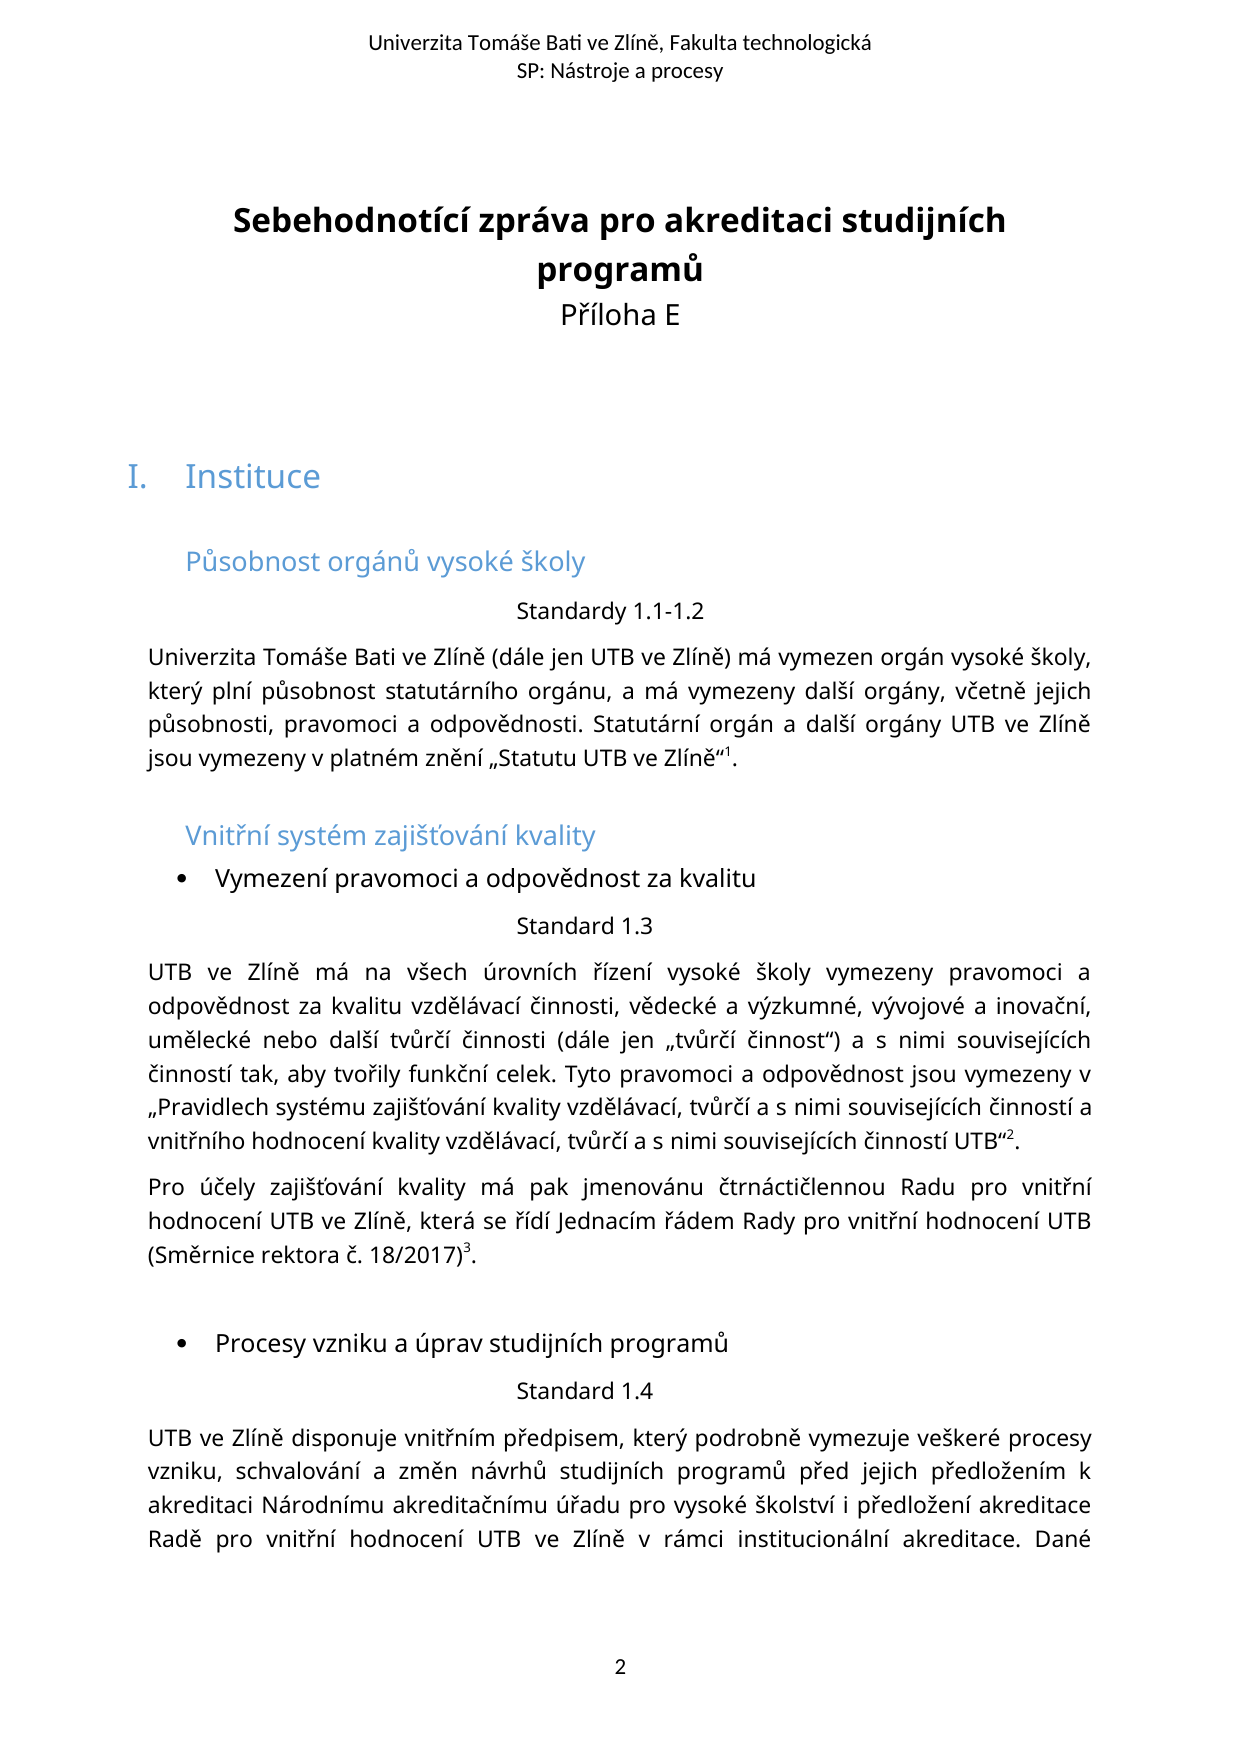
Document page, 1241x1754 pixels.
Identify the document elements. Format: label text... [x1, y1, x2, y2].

text UTB ve Zlíně má na všech úrovních řízení vysoké školy vymezeny pravomoci a odpovědnost za kvalitu vzdělávací činnosti, vědecké a výzkumné, vývojové a inovační, umělecké nebo další tvůrčí činnosti (dále jen „tvůrčí činnost“) a s nimi souvisejících činností tak, aby tvořily funkční celek. Tyto pravomoci a odpovědnost jsou vymezeny v „Pravidlech systému zajišťování kvality vzdělávací, tvůrčí a s nimi souvisejících činností a vnitřního hodnocení kvality vzdělávací, tvůrčí a s nimi souvisejících činností UTB“2. [148, 956, 1093, 1156]
subtitle Univerzita Tomáše Bati ve Zlíně (dále jen UTB ve Zlíně) má vymezen orgán vysoké školy, který plní působnost statutárního orgánu, a má vymezeny další orgány, včetně jejich působnosti, pravomoci a odpovědnosti. Statutární orgán a další orgány UTB ve Zlíně jsou vymezeny v platném znění „Statutu UTB ve Zlíně“1. [148, 641, 1093, 773]
subtitle Instituce [148, 452, 1093, 498]
subtitle Vnitřní systém zajišťování kvality [185, 817, 1093, 854]
text Standard 1.4 [148, 1375, 1093, 1406]
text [148, 1421, 1093, 1554]
subtitle Vymezení pravomoci a odpovědnost za kvalitu [177, 861, 1093, 895]
subtitle Působnost orgánů vysoké školy [185, 542, 1093, 579]
text Pro účely zajišťování kvality má pak jmenovánu čtrnáctičlennou Radu pro vnitřní hodnocení UTB ve Zlíně, která se řídí Jednacím řádem Rady pro vnitřní hodnocení UTB (Směrnice rektora č. 18/2017)3. [148, 1171, 1093, 1270]
text Příloha E [148, 294, 1093, 334]
text Standard 1.3 [148, 910, 1093, 941]
text Standardy 1.1-1.2 [148, 594, 1093, 626]
subtitle Procesy vzniku a úprav studijních programů [177, 1326, 1093, 1360]
text Sebehodnotící zpráva pro akreditaci studijních programů [148, 197, 1093, 291]
